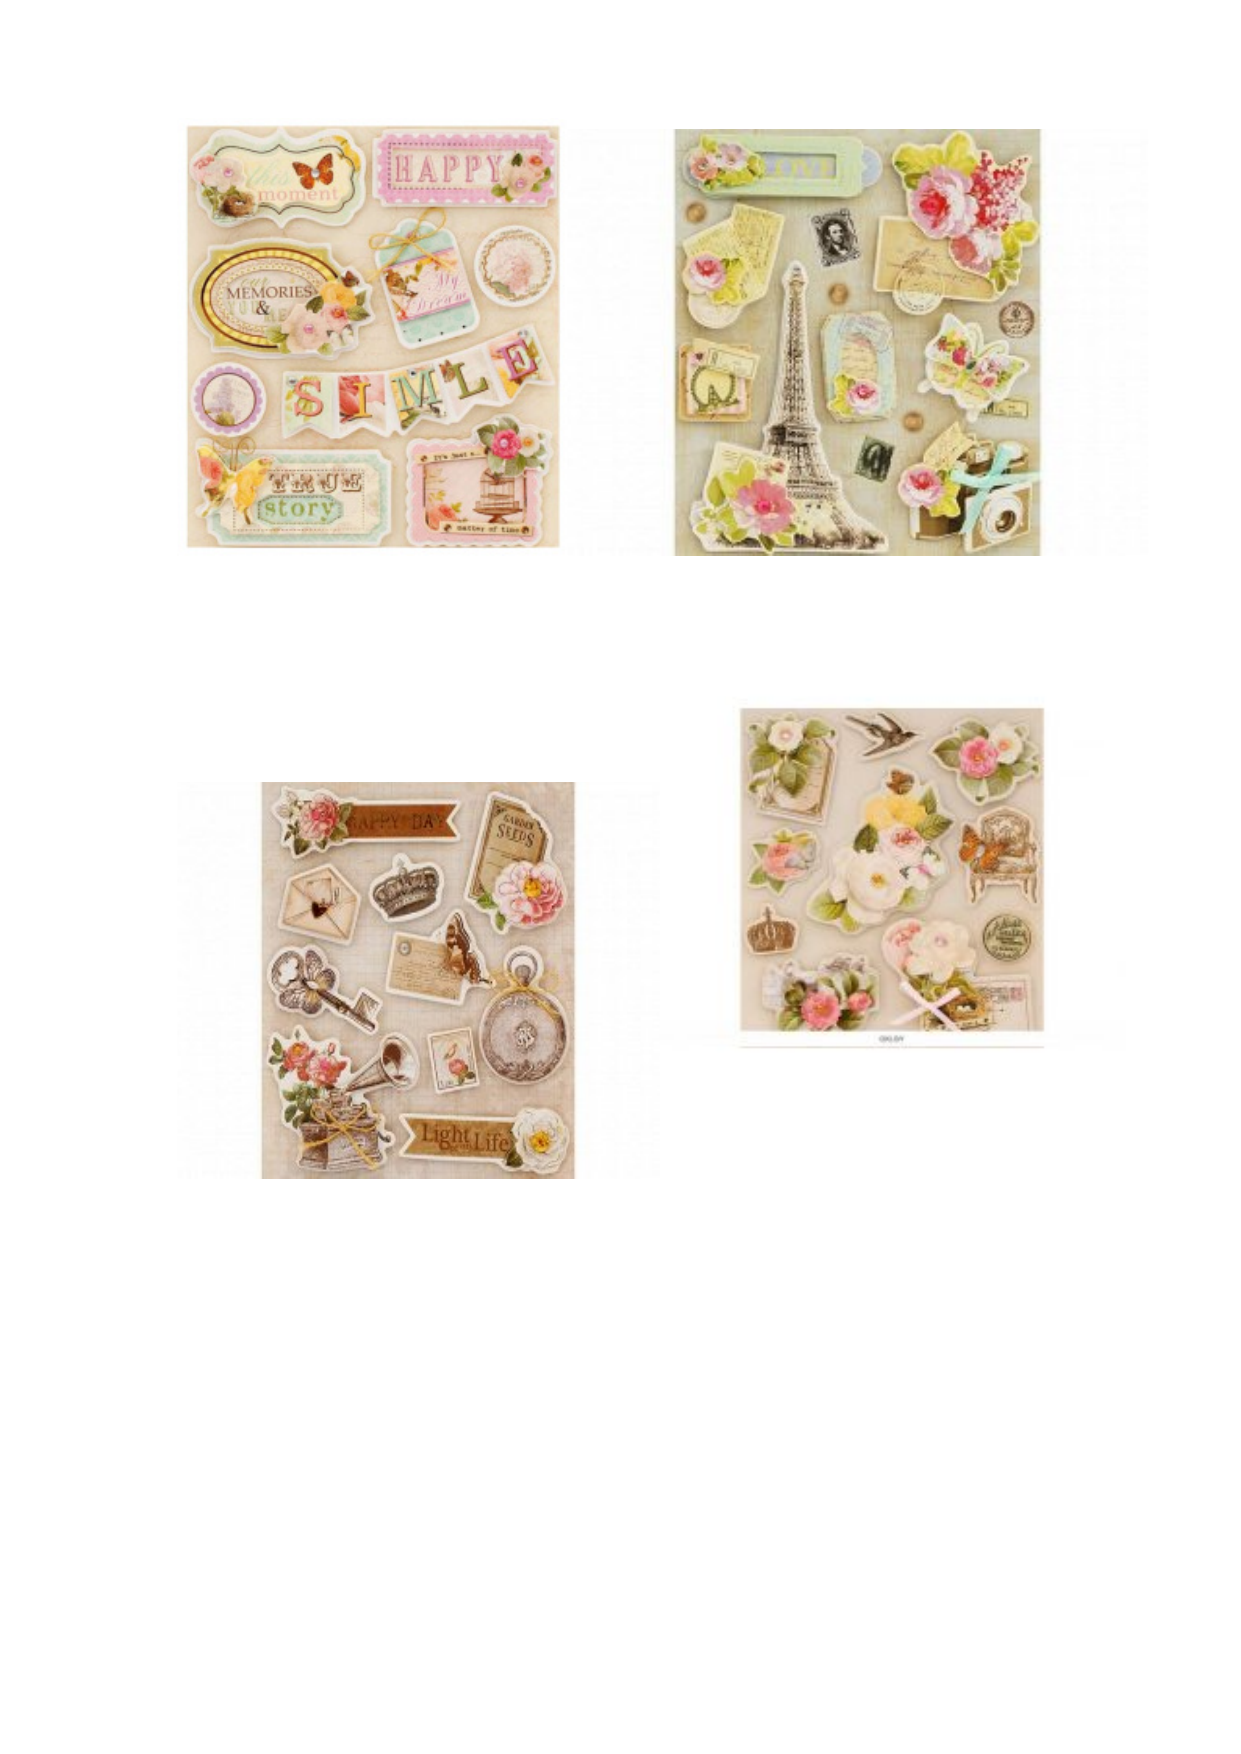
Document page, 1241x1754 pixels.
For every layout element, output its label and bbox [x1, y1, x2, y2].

picture [177, 118, 1149, 556]
picture [177, 580, 1126, 1179]
